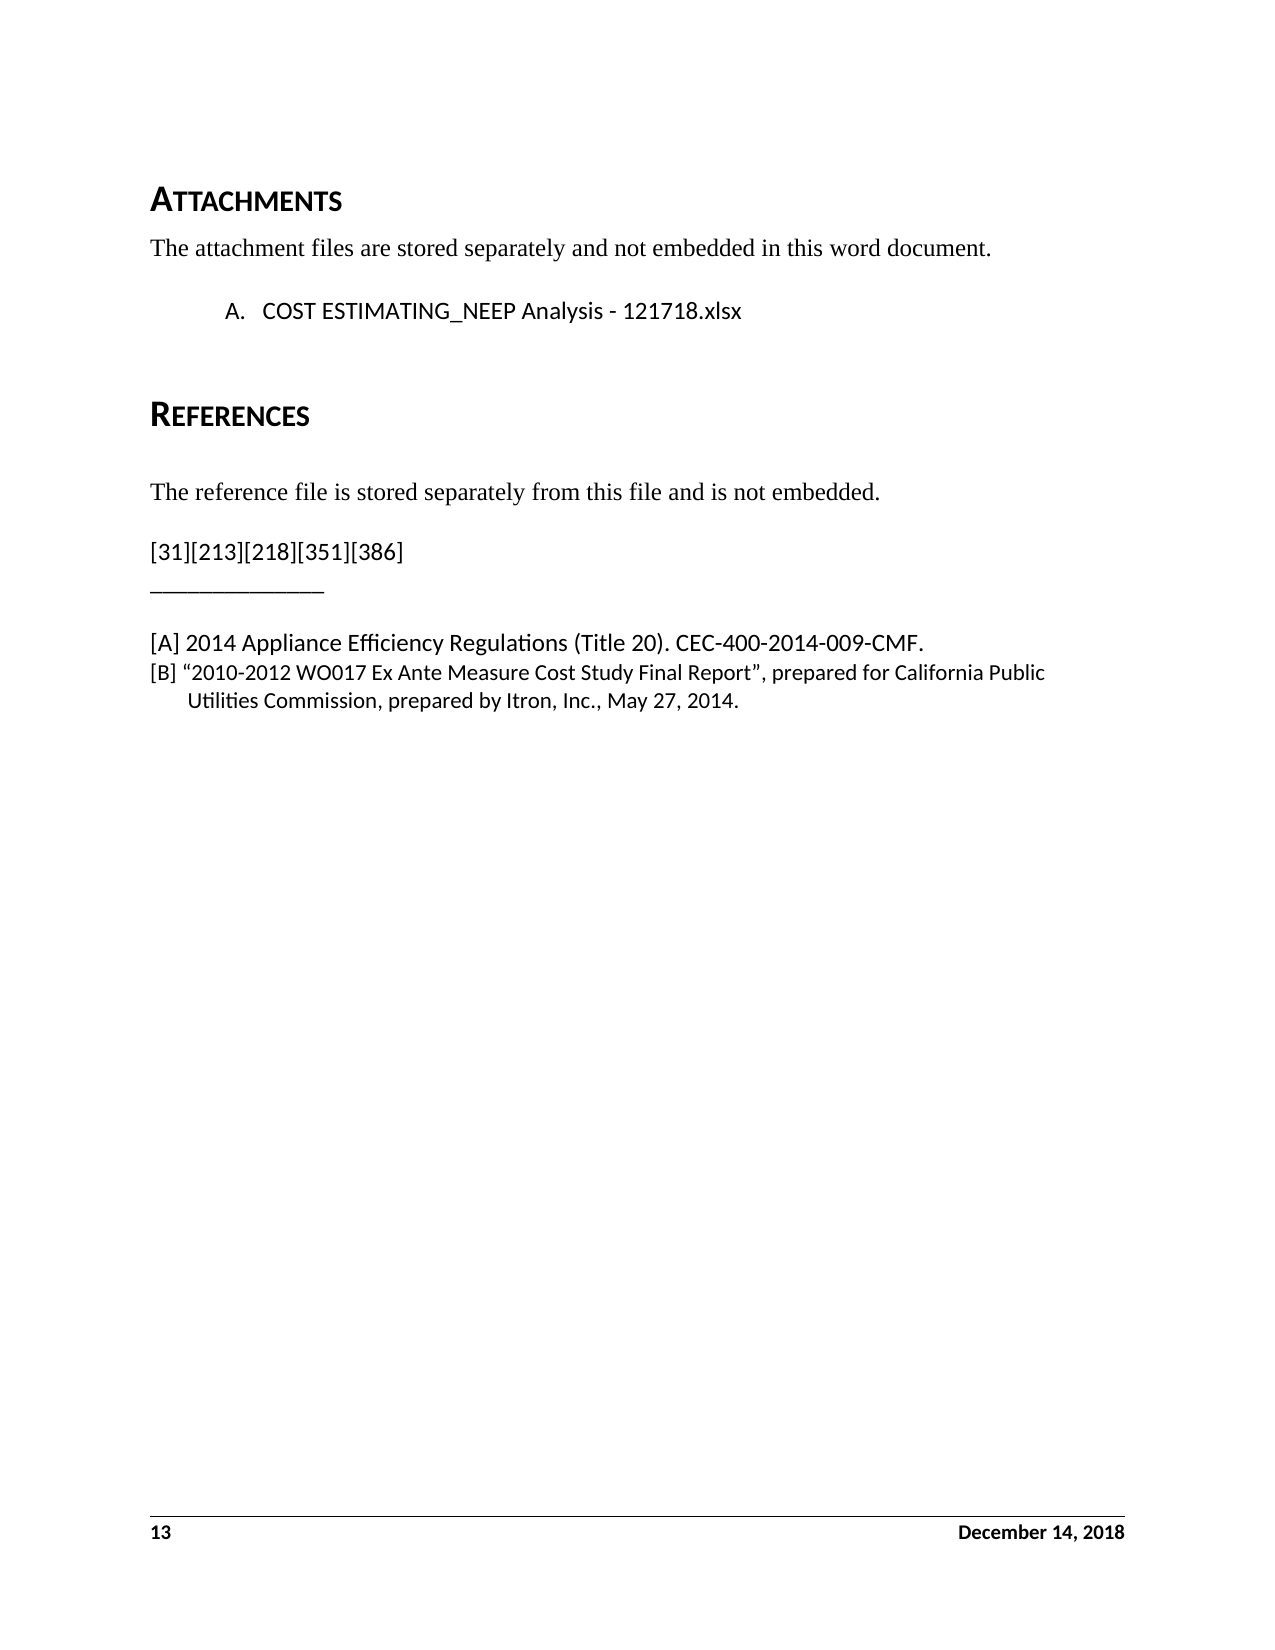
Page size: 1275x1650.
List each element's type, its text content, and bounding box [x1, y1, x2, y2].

text ______________ [150, 567, 1125, 597]
subtitle References [150, 390, 1125, 436]
list COST ESTIMATING_NEEP Analysis - 121718.xlsx [225, 295, 1125, 326]
text The reference file is stored separately from this file and is not embedded. [150, 477, 1125, 506]
text [B] “2010-2012 WO017 Ex Ante Measure Cost Study Final Report”, prepared for California Public [150, 658, 1125, 686]
text Utilities Commission, prepared by Itron, Inc., May 27, 2014. [187, 686, 1125, 714]
text The attachment files are stored separately and not embedded in this word document. [150, 233, 1125, 262]
text [31][213][218][351][386] [150, 536, 1125, 567]
text [A] 2014 Appliance Efficiency Regulations (Title 20). CEC-400-2014-009-CMF. [150, 628, 1125, 658]
subtitle Attachments [150, 175, 1125, 221]
